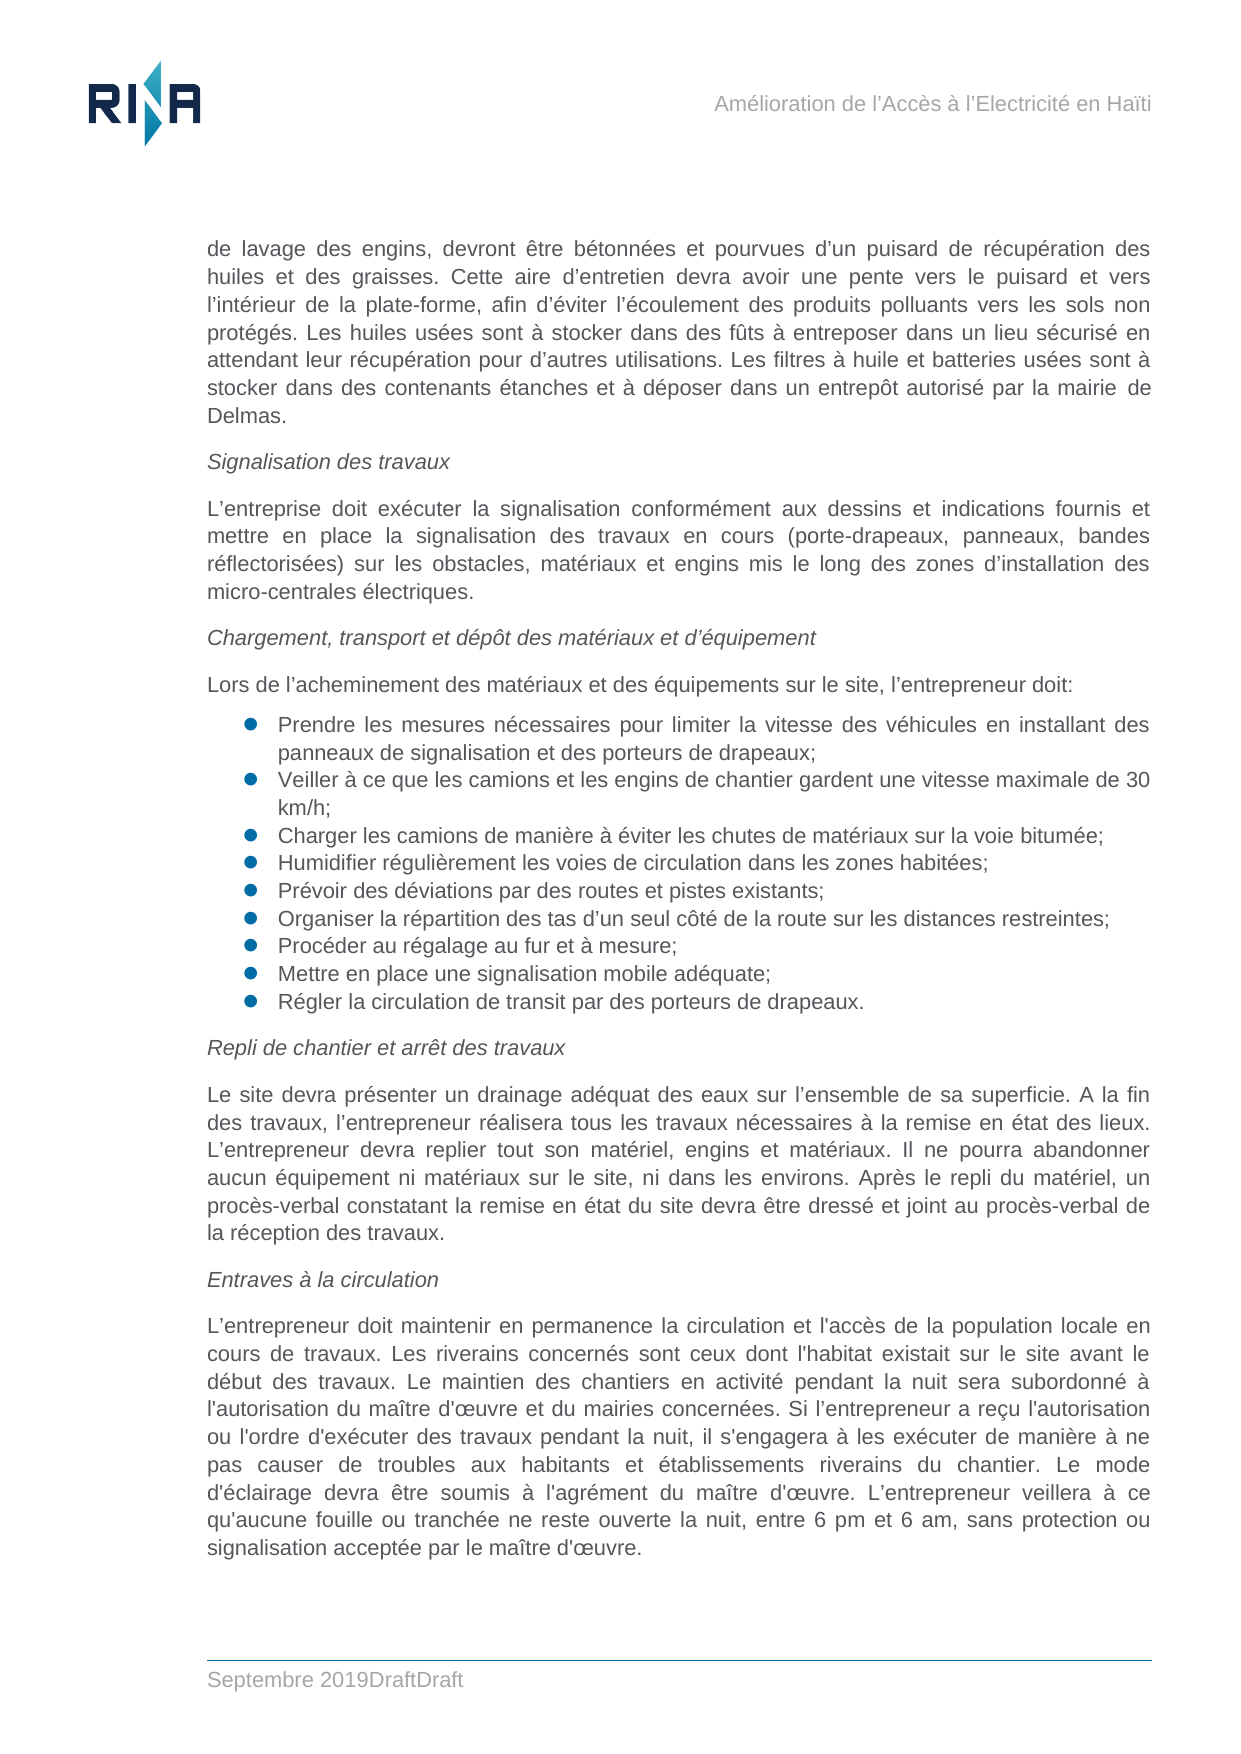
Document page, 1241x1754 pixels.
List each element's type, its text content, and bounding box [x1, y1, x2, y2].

text Signalisation des travaux [207, 449, 1152, 474]
text Repli de chantier et arrêt des travaux [207, 1035, 1152, 1060]
text Organiser la répartition des tas d’un seul côté de la route sur les distances restreintes; [242, 906, 1152, 931]
text Procéder au régalage au fur et à mesure; [242, 933, 1152, 958]
text Le site devra présenter un drainage adéquat des eaux sur l’ensemble de sa superficie. A la fin des travaux, l’entrepreneur réalisera tous les travaux nécessaires à la remise en état des lieux. L’entrepreneur devra replier tout son matériel, engins et matériaux. Il ne pourra abandonner aucun équipement ni matériaux sur le site, ni dans les environs. Après le repli du matériel, un procès-verbal constatant la remise en état du site devra être dressé et joint au procès-verbal de la réception des travaux. [207, 1082, 1152, 1245]
text Entraves à la circulation [207, 1267, 1152, 1292]
text Régler la circulation de transit par des porteurs de drapeaux. [242, 989, 1152, 1014]
text Mettre en place une signalisation mobile adéquate; [242, 961, 1152, 986]
text L’entreprise doit exécuter la signalisation conformément aux dessins et indications fournis et mettre en place la signalisation des travaux en cours (porte-drapeaux, panneaux, bandes réflectorisées) sur les obstacles, matériaux et engins mis le long des zones d’installation des micro-centrales électriques. [207, 495, 1152, 604]
text Charger les camions de manière à éviter les chutes de matériaux sur la voie bitumée; [242, 822, 1152, 848]
text Lors de l’acheminement des matériaux et des équipements sur le site, l’entrepreneur doit: [207, 671, 1152, 697]
picture [88, 60, 201, 147]
text Prévoir des déviations par des routes et pistes existants; [242, 878, 1152, 903]
text Prendre les mesures nécessaires pour limiter la vitesse des véhicules en installant des panneaux de signalisation et des porteurs de drapeaux; [242, 712, 1152, 764]
text Humidifier régulièrement les voies de circulation dans les zones habitées; [242, 850, 1152, 875]
text Chargement, transport et dépôt des matériaux et d’équipement [207, 625, 1152, 650]
text L’entrepreneur doit maintenir en permanence la circulation et l'accès de la population locale en cours de travaux. Les riverains concernés sont ceux dont l'habitat existait sur le site avant le début des travaux. Le maintien des chantiers en activité pendant la nuit sera subordonné à l'autorisation du maître d'œuvre et du mairies concernées. Si l’entrepreneur a reçu l'autorisation ou l'ordre d'exécuter des travaux pendant la nuit, il s'engagera à les exécuter de manière à ne pas causer de troubles aux habitants et établissements riverains du chantier. Le mode d'éclairage devra être soumis à l'agrément du maître d'œuvre. L’entrepreneur veillera à ce qu'aucune fouille ou tranchée ne reste ouverte la nuit, entre 6 pm et 6 am, sans protection ou signalisation acceptée par le maître d'œuvre. [207, 1313, 1152, 1560]
text Veiller à ce que les camions et les engins de chantier gardent une vitesse maximale de 30 km/h; [242, 767, 1152, 820]
